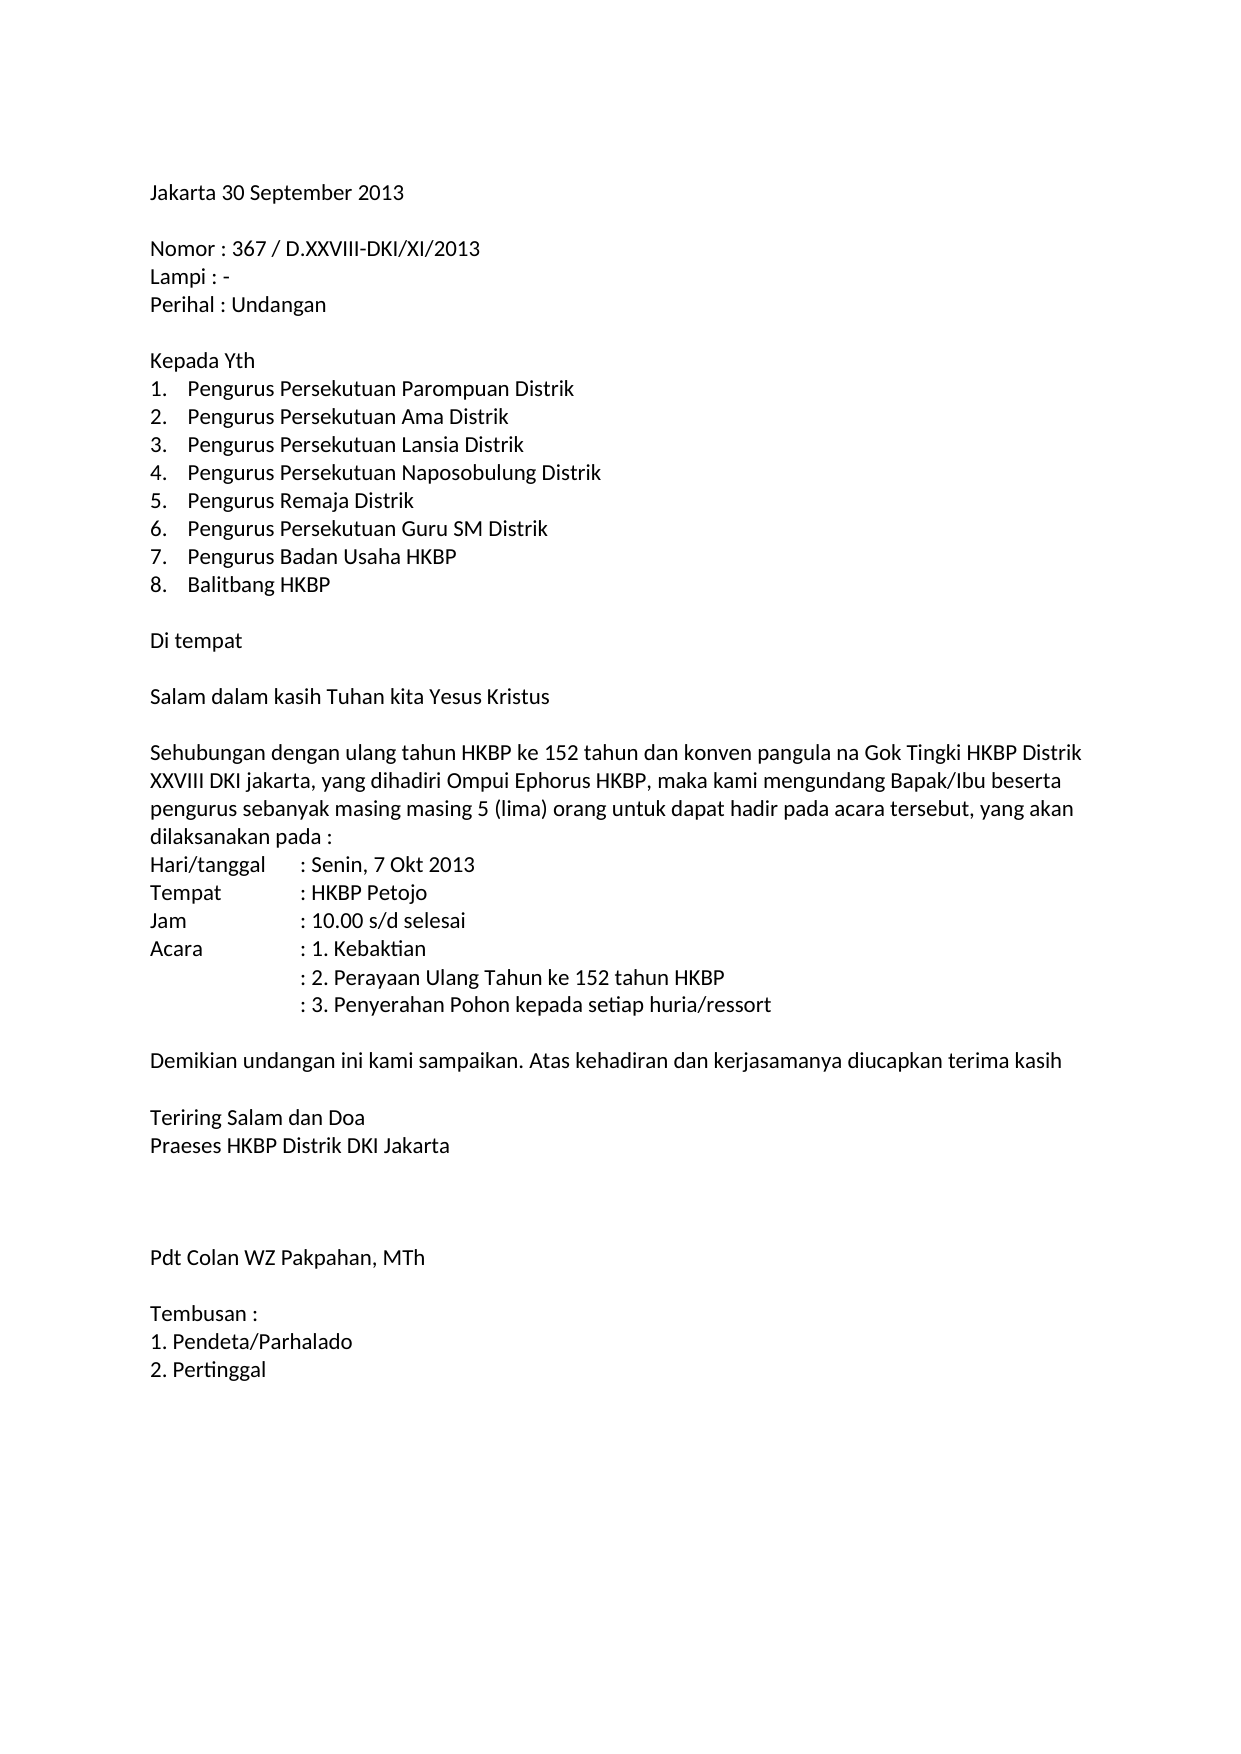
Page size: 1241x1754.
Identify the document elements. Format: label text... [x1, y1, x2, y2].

text : 3. Penyerahan Pohon kepada setiap huria/ressort [150, 991, 1090, 1019]
list Pengurus Persekutuan Naposobulung Distrik [150, 458, 1090, 486]
text : 2. Perayaan Ulang Tahun ke 152 tahun HKBP [150, 963, 1090, 991]
text Jakarta 30 September 2013 [150, 178, 1090, 206]
text Praeses HKBP Distrik DKI Jakarta [150, 1131, 1090, 1159]
text Nomor : 367 / D.XXVIII-DKI/XI/2013 [150, 234, 1090, 262]
text 2. Pertinggal [150, 1355, 1090, 1383]
text Hari/tanggal : Senin, 7 Okt 2013 [150, 851, 1090, 878]
text Tembusan : [150, 1299, 1090, 1327]
text 1. Pendeta/Parhalado [150, 1327, 1090, 1355]
text Demikian undangan ini kami sampaikan. Atas kehadiran dan kerjasamanya diucapkan terima kasih [150, 1047, 1090, 1075]
list Balitbang HKBP [150, 570, 1090, 598]
list Pengurus Persekutuan Parompuan Distrik [150, 374, 1090, 402]
text Kepada Yth [150, 346, 1090, 374]
list Pengurus Persekutuan Lansia Distrik [150, 430, 1090, 458]
text Lampi : - [150, 262, 1090, 290]
list Pengurus Remaja Distrik [150, 486, 1090, 514]
text Sehubungan dengan ulang tahun HKBP ke 152 tahun dan konven pangula na Gok Tingki HKBP Distrik XXVIII DKI jakarta, yang dihadiri Ompui Ephorus HKBP, maka kami mengundang Bapak/Ibu beserta pengurus sebanyak masing masing 5 (lima) orang untuk dapat hadir pada acara tersebut, yang akan dilaksanakan pada : [150, 738, 1090, 851]
text Jam : 10.00 s/d selesai [150, 907, 1090, 934]
text Teriring Salam dan Doa [150, 1103, 1090, 1131]
list Pengurus Badan Usaha HKBP [150, 542, 1090, 570]
list Pengurus Persekutuan Ama Distrik [150, 402, 1090, 430]
text Perihal : Undangan [150, 290, 1090, 318]
list Pengurus Persekutuan Guru SM Distrik [150, 514, 1090, 542]
text Tempat : HKBP Petojo [150, 878, 1090, 907]
text Salam dalam kasih Tuhan kita Yesus Kristus [150, 682, 1090, 710]
text Di tempat [150, 626, 1090, 654]
text Pdt Colan WZ Pakpahan, MTh [150, 1243, 1090, 1271]
text Acara : 1. Kebaktian [150, 934, 1090, 963]
